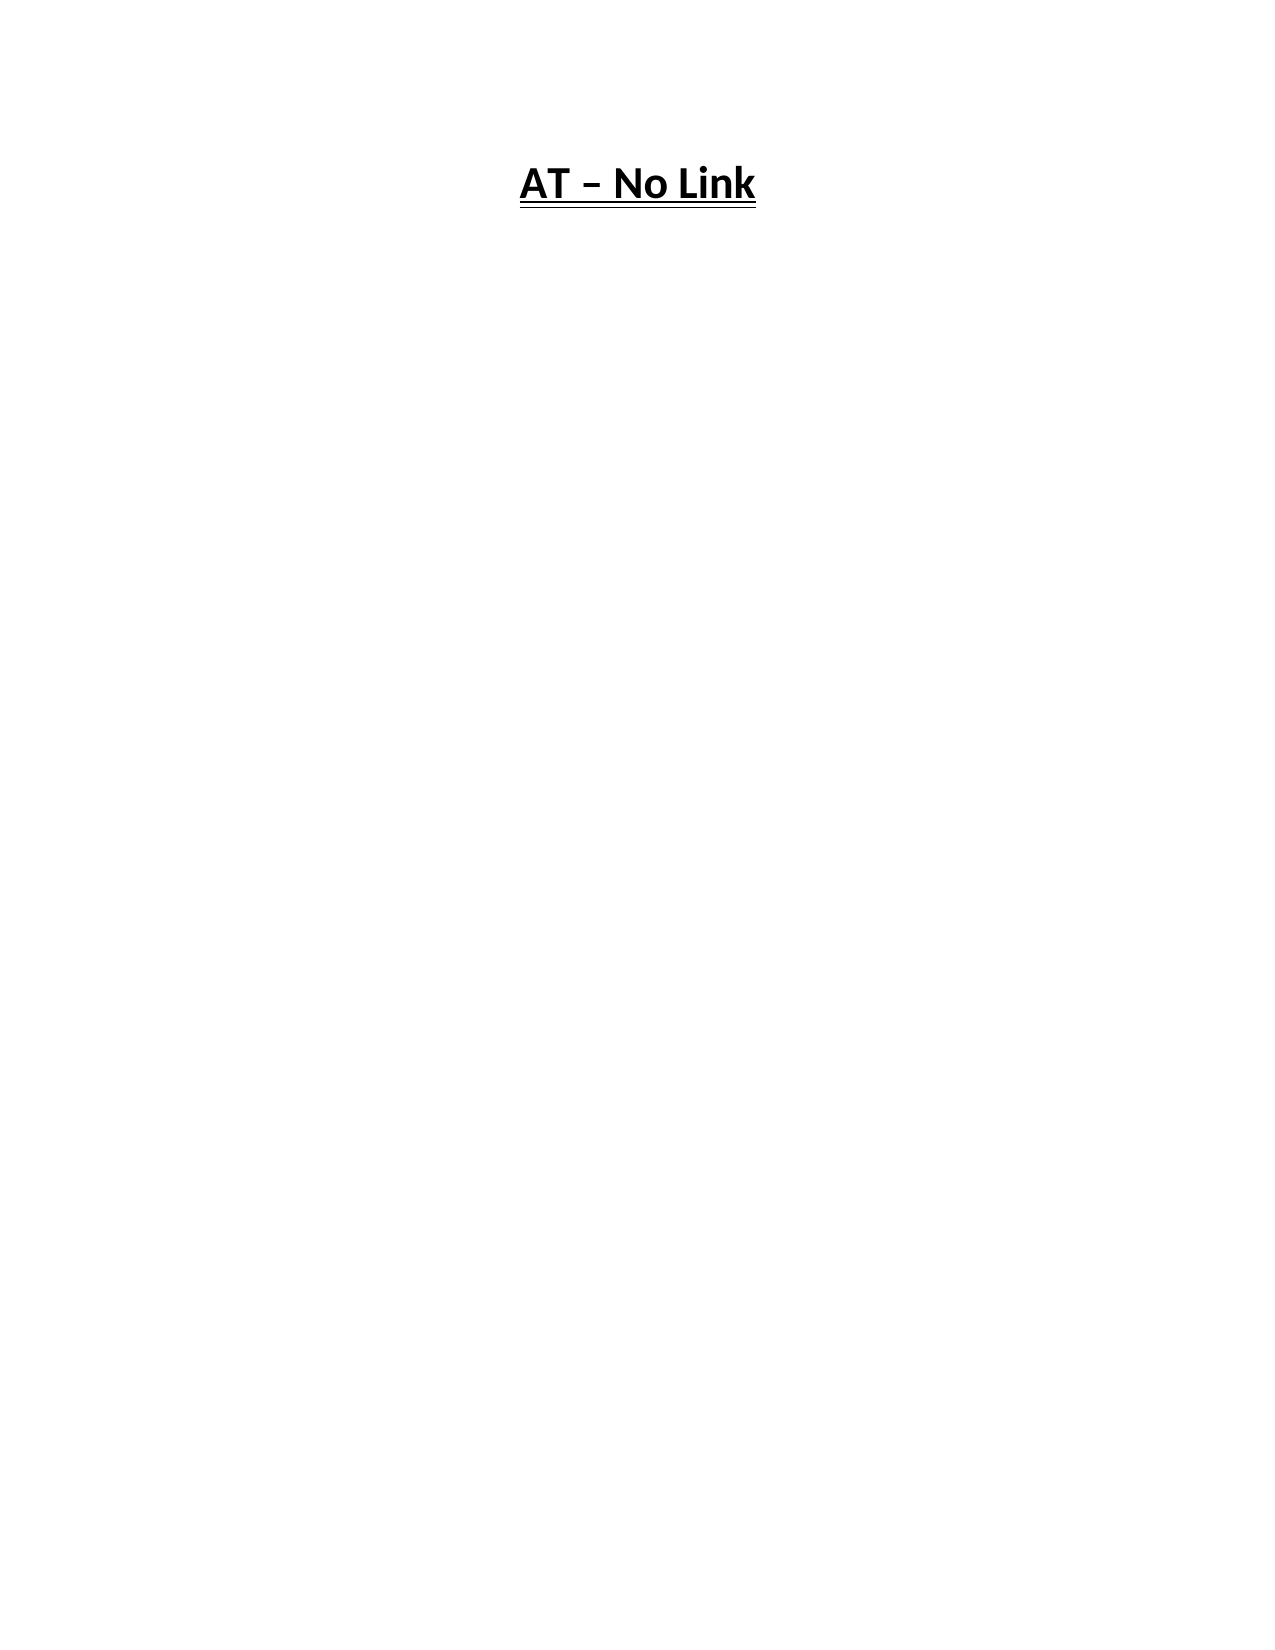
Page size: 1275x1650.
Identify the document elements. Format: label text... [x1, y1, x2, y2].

subtitle AT – No Link [187, 154, 1087, 210]
